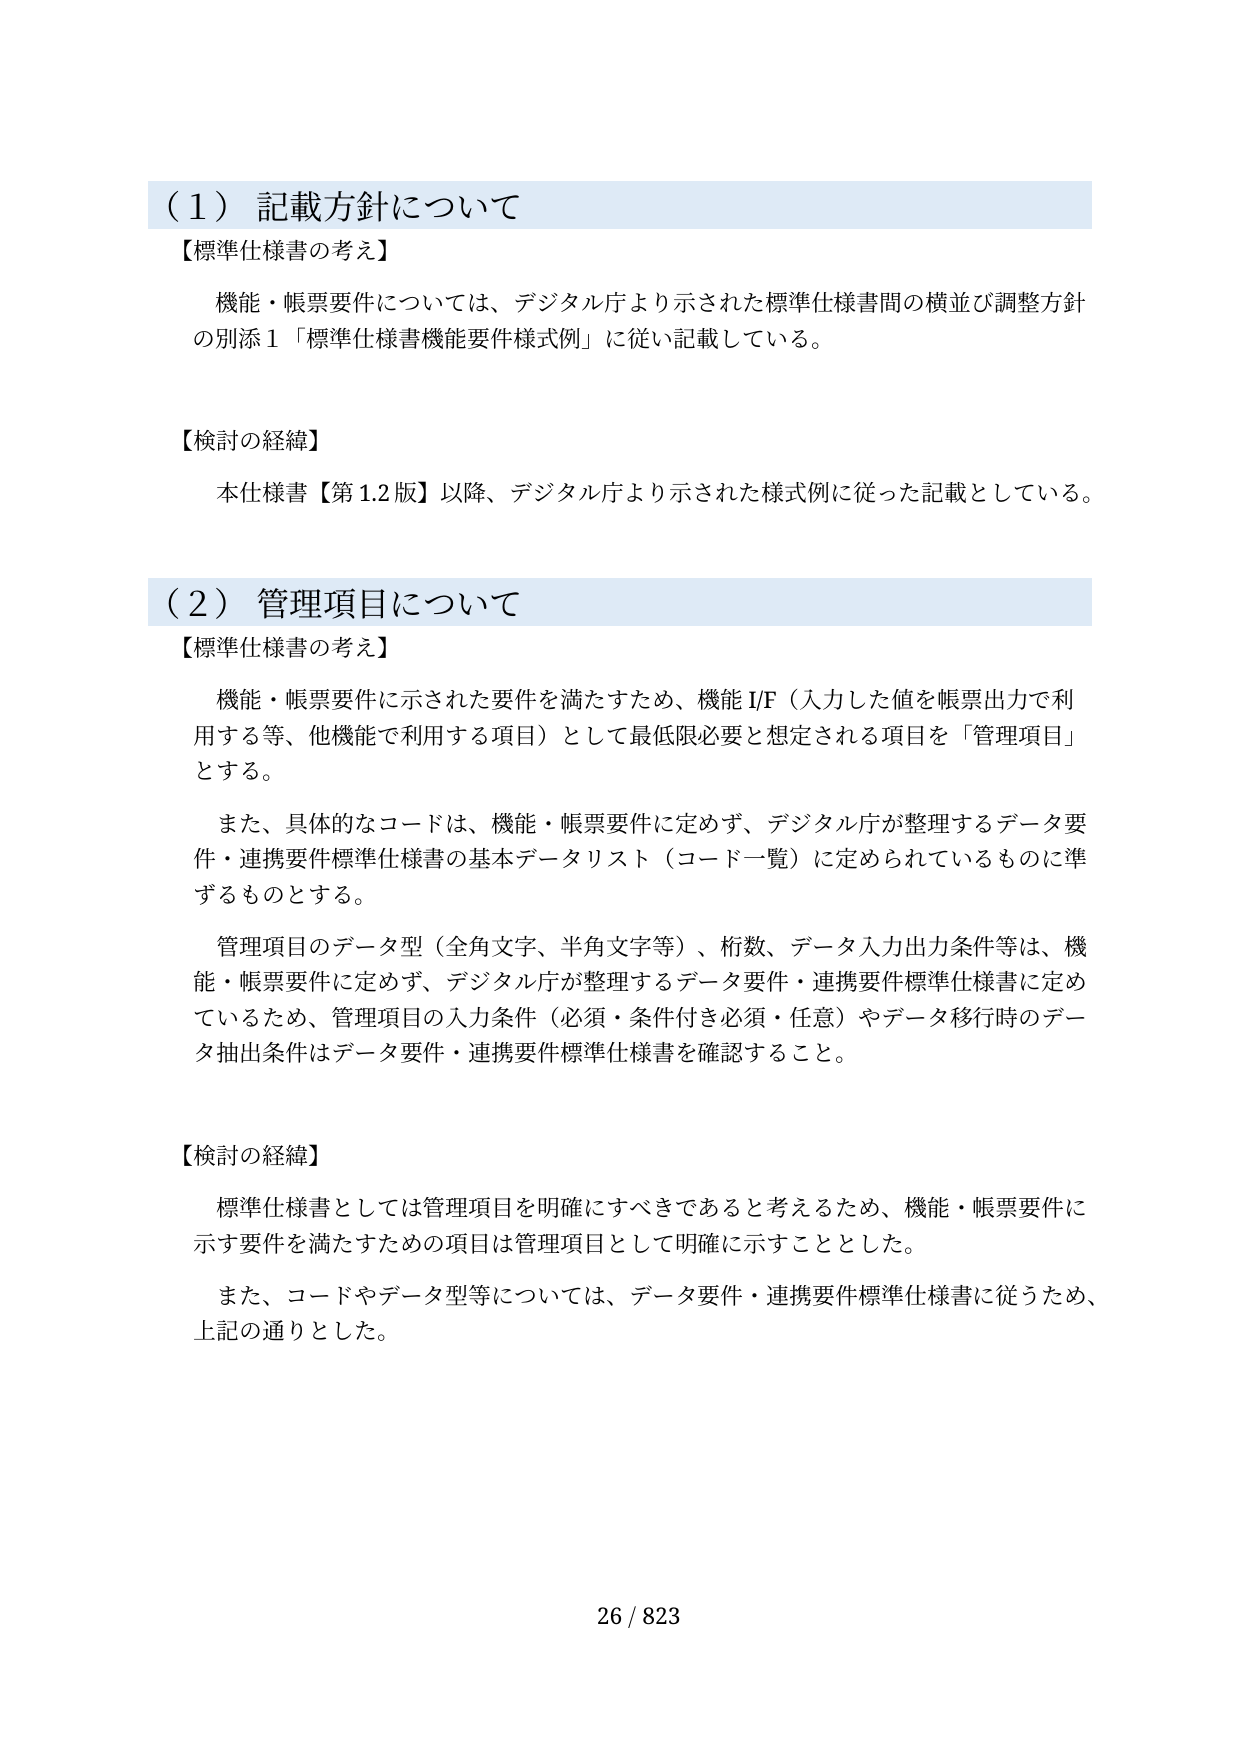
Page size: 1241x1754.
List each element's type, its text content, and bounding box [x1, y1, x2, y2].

text また、コードやデータ型等については、データ要件・連携要件標準仕様書に従うため、上記の通りとした。 [193, 1278, 1092, 1346]
text 【標準仕様書の考え】 [148, 233, 1092, 266]
text 【検討の経緯】 [148, 423, 1092, 456]
text 【標準仕様書の考え】 [148, 630, 1092, 663]
text 標準仕様書としては管理項目を明確にすべきであると考えるため、機能・帳票要件に示す要件を満たすための項目は管理項目として明確に示すこととした。 [193, 1190, 1092, 1259]
text 機能・帳票要件については、デジタル庁より示された標準仕様書間の横並び調整方針の別添１「標準仕様書機能要件様式例」に従い記載している。 [192, 285, 1092, 354]
text また、具体的なコードは、機能・帳票要件に定めず、デジタル庁が整理するデータ要件・連携要件標準仕様書の基本データリスト（コード一覧）に定められているものに準ずるものとする。 [193, 806, 1092, 909]
text 本仕様書【第1.2版】以降、デジタル庁より示された様式例に従った記載としている。 [216, 476, 1092, 509]
text 機能・帳票要件に示された要件を満たすため、機能I/F（入力した値を帳票出力で利用する等、他機能で利用する項目）として最低限必要と想定される項目を「管理項目」とする。 [193, 682, 1092, 786]
subtitle 管理項目について [148, 578, 1092, 626]
text 管理項目のデータ型（全角文字、半角文字等）、桁数、データ入力出力条件等は、機能・帳票要件に定めず、デジタル庁が整理するデータ要件・連携要件標準仕様書に定めているため、管理項目の入力条件（必須・条件付き必須・任意）やデータ移行時のデータ抽出条件はデータ要件・連携要件標準仕様書を確認すること。 [193, 929, 1092, 1068]
subtitle 記載方針について [148, 181, 1092, 229]
text 【検討の経緯】 [148, 1138, 1092, 1171]
